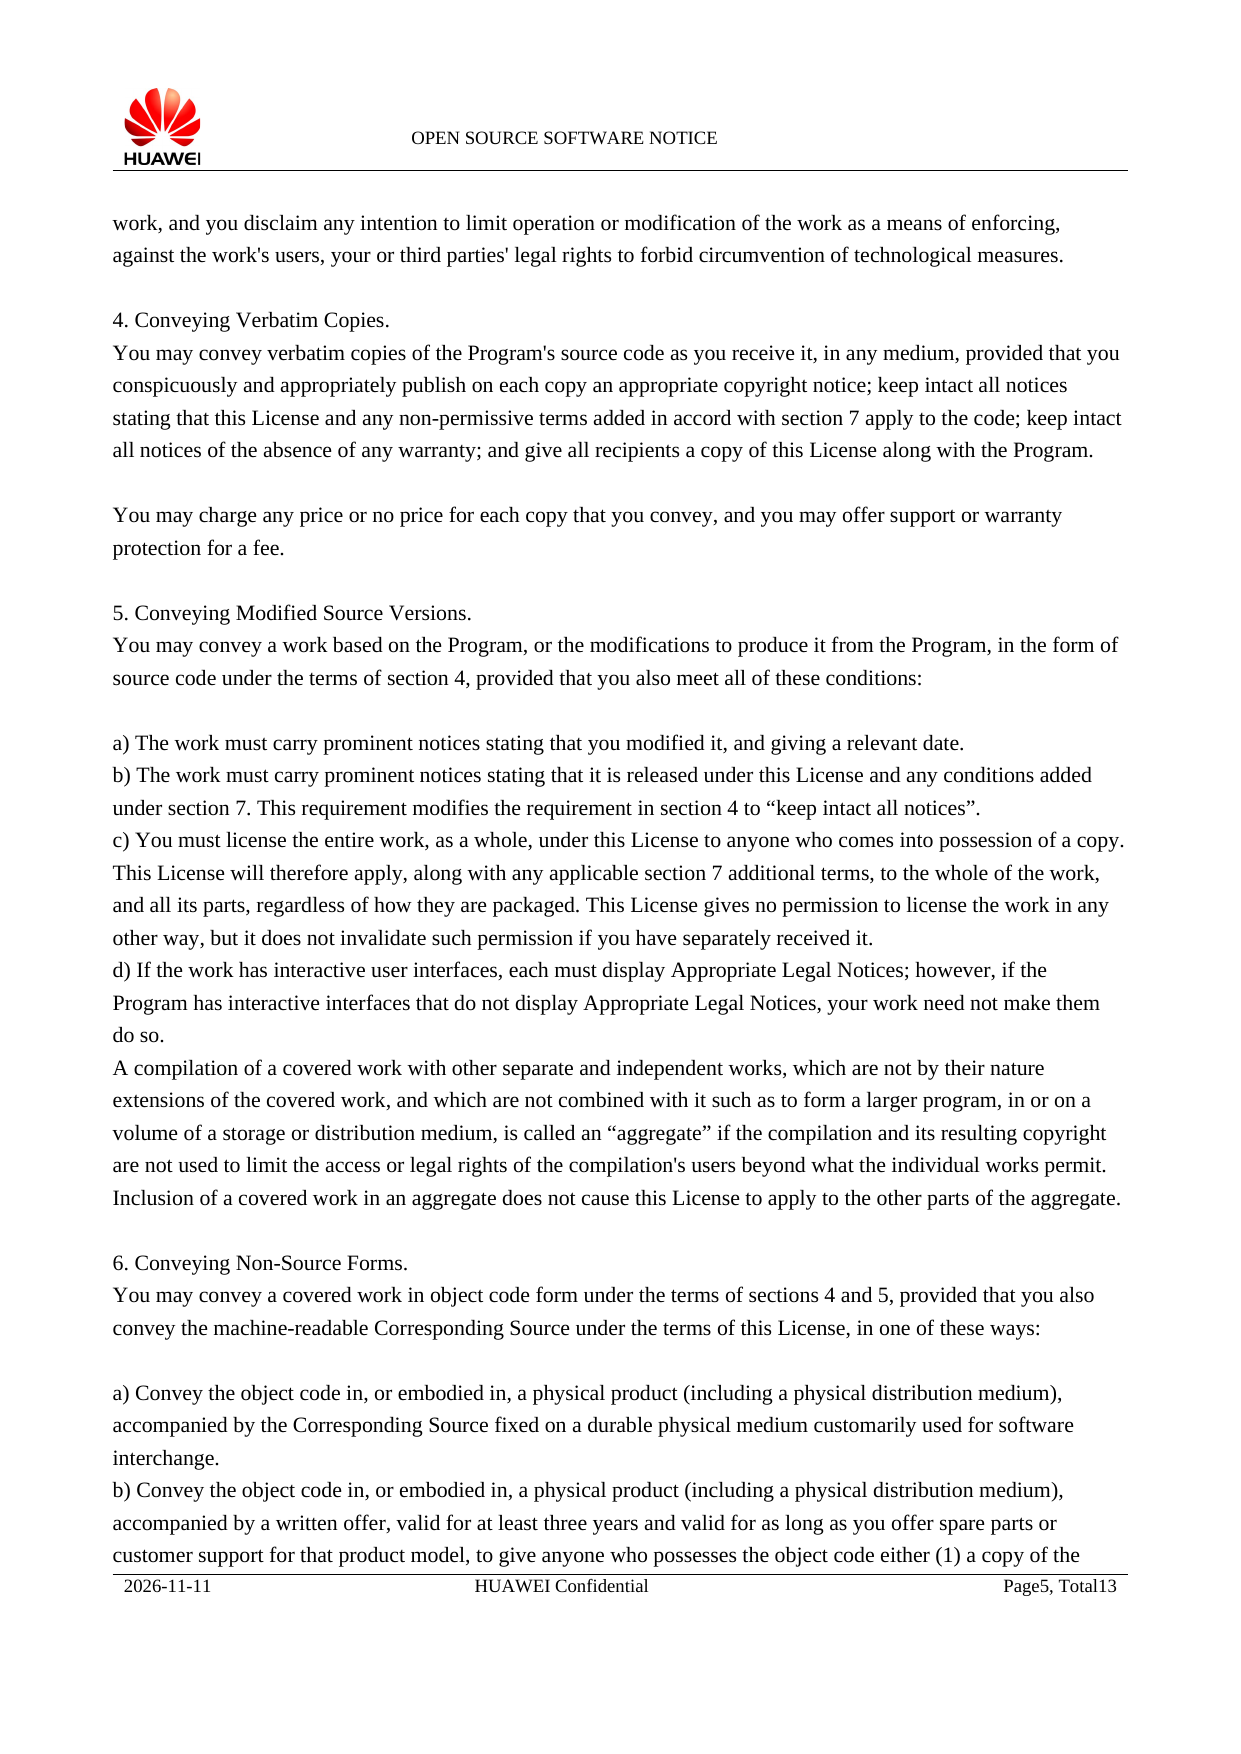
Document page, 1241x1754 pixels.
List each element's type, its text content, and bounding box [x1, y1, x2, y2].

picture [124, 88, 201, 165]
